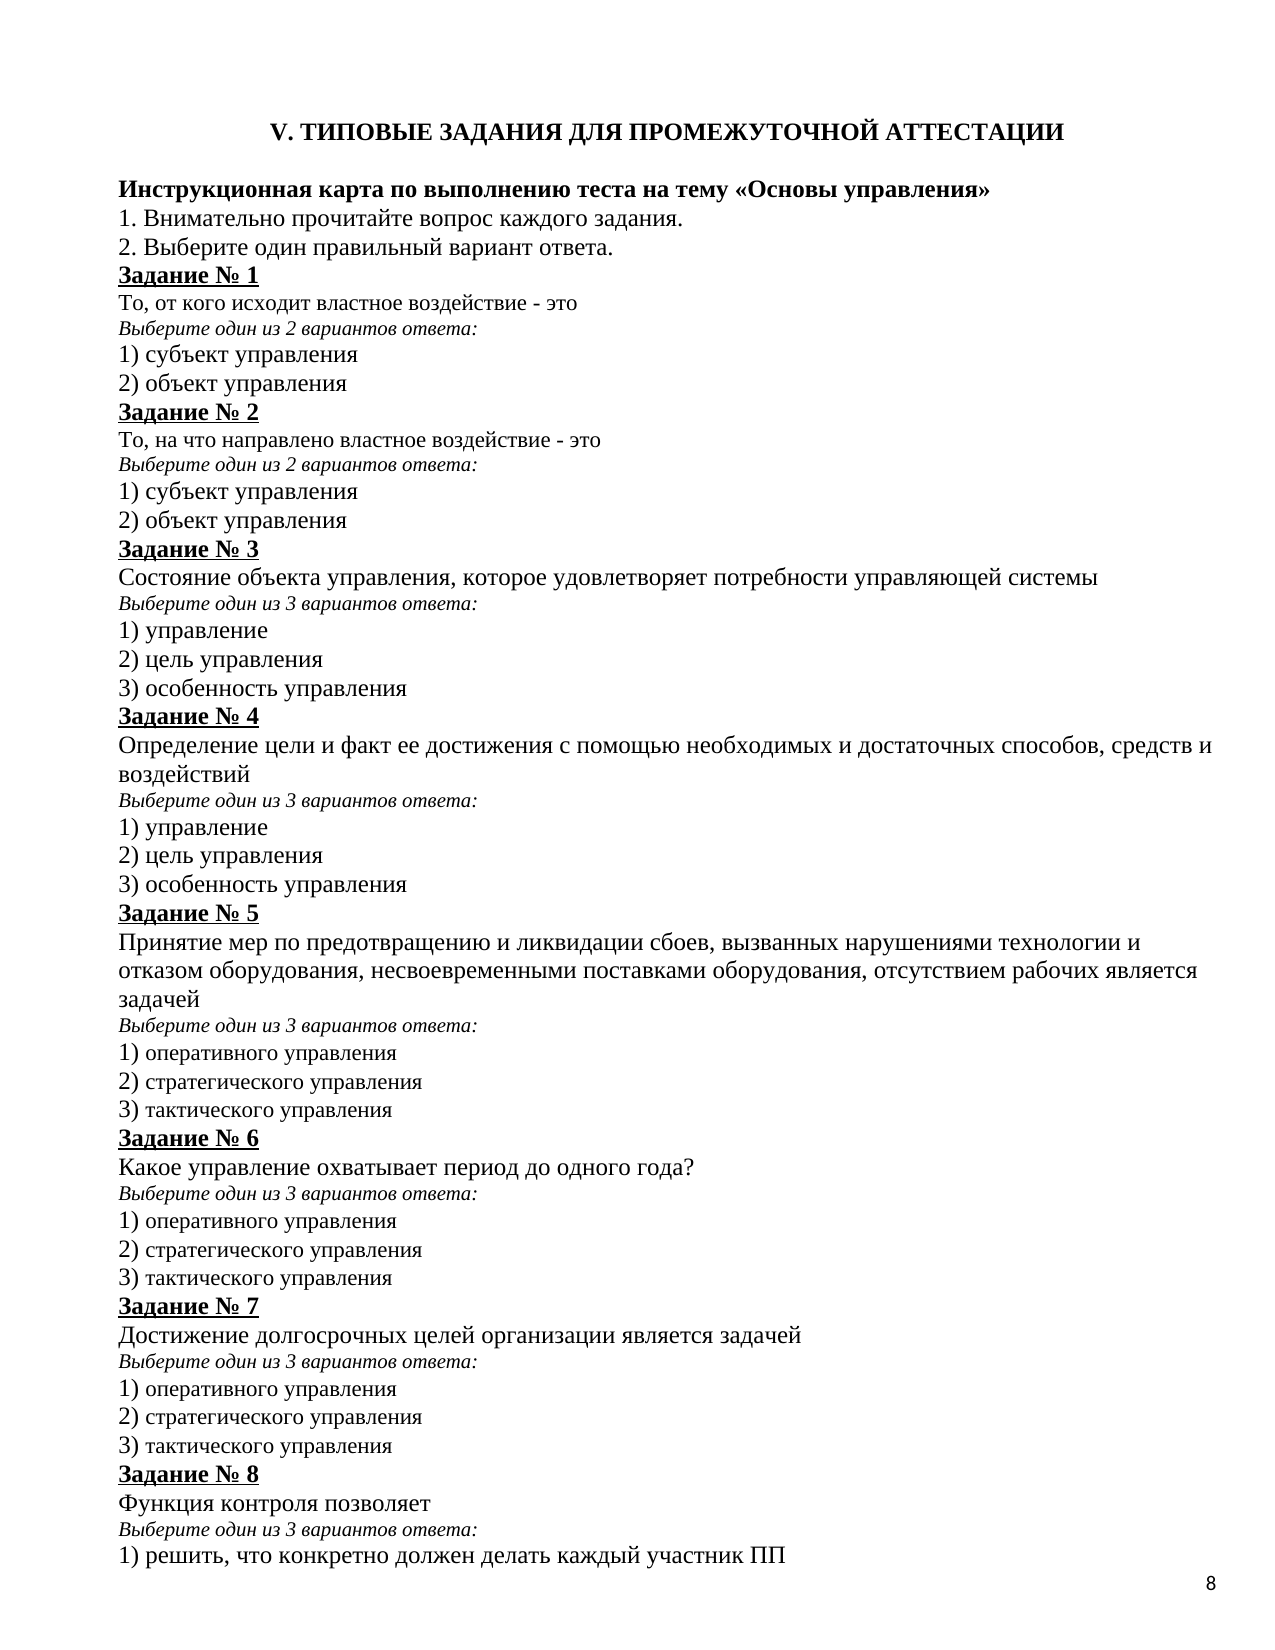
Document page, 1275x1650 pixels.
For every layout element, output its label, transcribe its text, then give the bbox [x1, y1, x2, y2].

text 1) субъект управления [118, 476, 1216, 505]
text 1) решить, что конкретно должен делать каждый участник ПП [118, 1541, 1216, 1569]
text Выберите один из 3 вариантов ответа: [118, 1013, 1216, 1037]
text 1) субъект управления [118, 339, 1216, 368]
text Выберите один из 3 вариантов ответа: [118, 788, 1216, 812]
text 2) объект управления [118, 505, 1216, 534]
text 2) стратегического управления [118, 1234, 1216, 1262]
text Задание № 4 [118, 701, 1216, 730]
text 1) оперативного управления [118, 1037, 1216, 1066]
text 2) стратегического управления [118, 1066, 1216, 1094]
text 1. Внимательно прочитайте вопрос каждого задания. [118, 203, 1216, 232]
text То, от кого исходит властное воздействие - это [118, 289, 1216, 315]
text 2) стратегического управления [118, 1401, 1216, 1430]
text Задание № 5 [118, 898, 1216, 927]
text Задание № 6 [118, 1123, 1216, 1152]
text Функция контроля позволяет [118, 1488, 1216, 1516]
text 3) особенность управления [118, 869, 1216, 898]
text Достижение долгосрочных целей организации является задачей [118, 1320, 1216, 1349]
text 3) тактического управления [118, 1430, 1216, 1459]
text Какое управление охватывает период до одного года? [118, 1152, 1216, 1181]
text 1) управление [118, 812, 1216, 841]
text Задание № 3 [118, 534, 1216, 562]
text Инструкционная карта по выполнению теста на тему «Основы управления» [118, 174, 1216, 203]
text 2) цель управления [118, 841, 1216, 869]
text Задание № 8 [118, 1459, 1216, 1488]
text 3) особенность управления [118, 673, 1216, 701]
text Задание № 7 [118, 1291, 1216, 1320]
text 1) оперативного управления [118, 1205, 1216, 1234]
text V. ТИПОВЫЕ ЗАДАНИЯ ДЛЯ ПРОМЕЖУТОЧНОЙ АТТЕСТАЦИИ [118, 117, 1216, 145]
text Задание № 2 [118, 397, 1216, 426]
text Определение цели и факт ее достижения с помощью необходимых и достаточных способов, средств и воздействий [118, 730, 1216, 788]
text Состояние объекта управления, которое удовлетворяет потребности управляющей системы [118, 562, 1216, 591]
text 1) управление [118, 615, 1216, 644]
text 2) цель управления [118, 644, 1216, 673]
text Выберите один из 3 вариантов ответа: [118, 591, 1216, 615]
text Выберите один из 2 вариантов ответа: [118, 315, 1216, 339]
text Задание № 1 [118, 260, 1216, 289]
text 3) тактического управления [118, 1094, 1216, 1123]
text 1) оперативного управления [118, 1373, 1216, 1401]
text То, на что направлено властное воздействие - это [118, 426, 1216, 452]
text 3) тактического управления [118, 1262, 1216, 1291]
text Принятие мер по предотвращению и ликвидации сбоев, вызванных нарушениями технологии и отказом оборудования, несвоевременными поставками оборудования, отсутствием рабочих является задачей [118, 927, 1216, 1013]
text Выберите один из 3 вариантов ответа: [118, 1516, 1216, 1541]
text 2. Выберите один правильный вариант ответа. [118, 232, 1216, 260]
text Выберите один из 3 вариантов ответа: [118, 1349, 1216, 1373]
text Выберите один из 3 вариантов ответа: [118, 1181, 1216, 1205]
text 2) объект управления [118, 368, 1216, 397]
text Выберите один из 2 вариантов ответа: [118, 452, 1216, 476]
